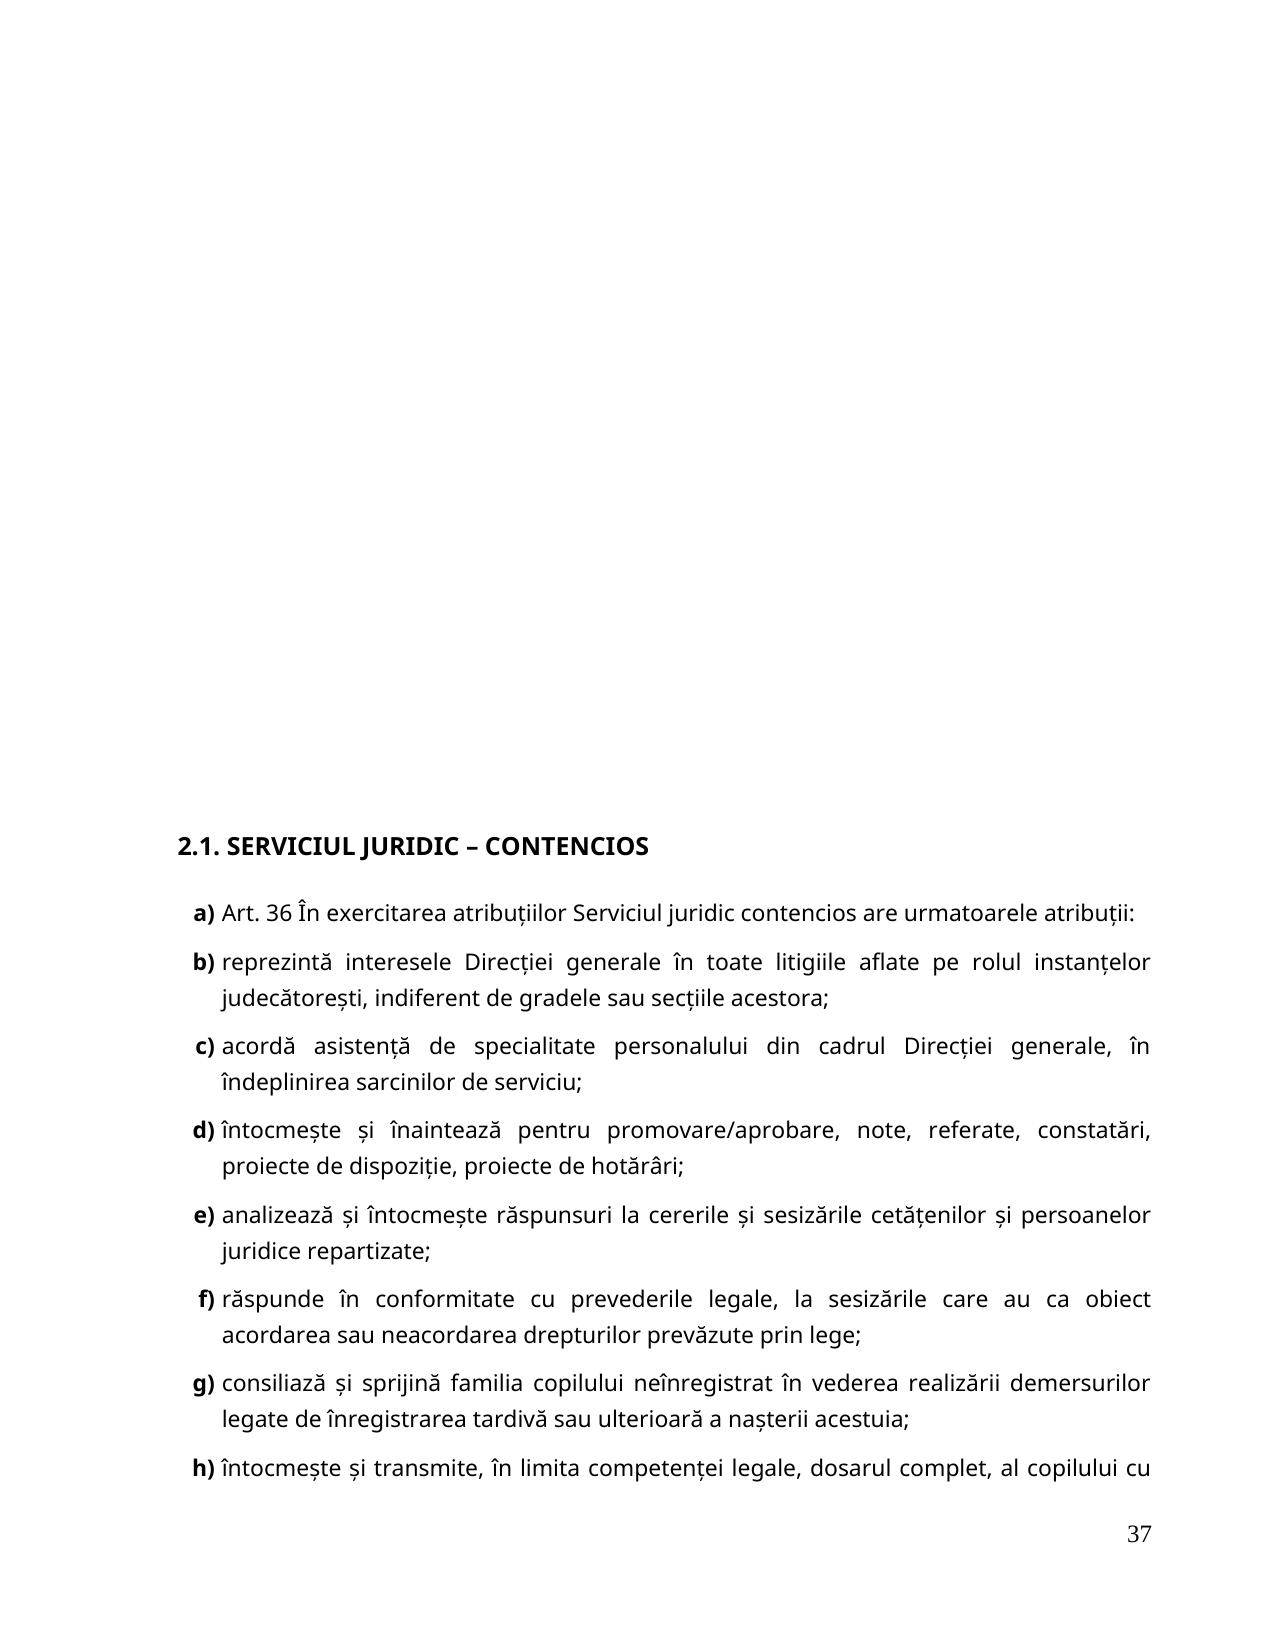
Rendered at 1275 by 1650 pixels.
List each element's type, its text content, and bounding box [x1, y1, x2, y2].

list acordă asistenţă de specialitate personalului din cadrul Direcţiei generale, în îndeplinirea sarcinilor de serviciu; [215, 1030, 1152, 1097]
list analizează şi întocmeşte răspunsuri la cererile şi sesizările cetăţenilor şi persoanelor juridice repartizate; [215, 1199, 1152, 1266]
text 2.1. SERVICIUL JURIDIC – CONTENCIOS [177, 829, 1152, 863]
list reprezintă interesele Direcţiei generale în toate litigiile aflate pe rolul instanţelor judecătoreşti, indiferent de gradele sau secţiile acestora; [215, 946, 1152, 1013]
list răspunde în conformitate cu prevederile legale, la sesizările care au ca obiect acordarea sau neacordarea drepturilor prevăzute prin lege; [215, 1283, 1152, 1350]
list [215, 1452, 1152, 1483]
list consiliază şi sprijină familia copilului neînregistrat în vederea realizării demersurilor legate de înregistrarea tardivă sau ulterioară a naşterii acestuia; [215, 1367, 1152, 1434]
list Art. 36 În exercitarea atribuţiilor Serviciul juridic contencios are urmatoarele atribuţii: [215, 897, 1152, 928]
list întocmeşte şi înaintează pentru promovare/aprobare, note, referate, constatări, proiecte de dispoziţie, proiecte de hotărâri; [215, 1114, 1152, 1181]
